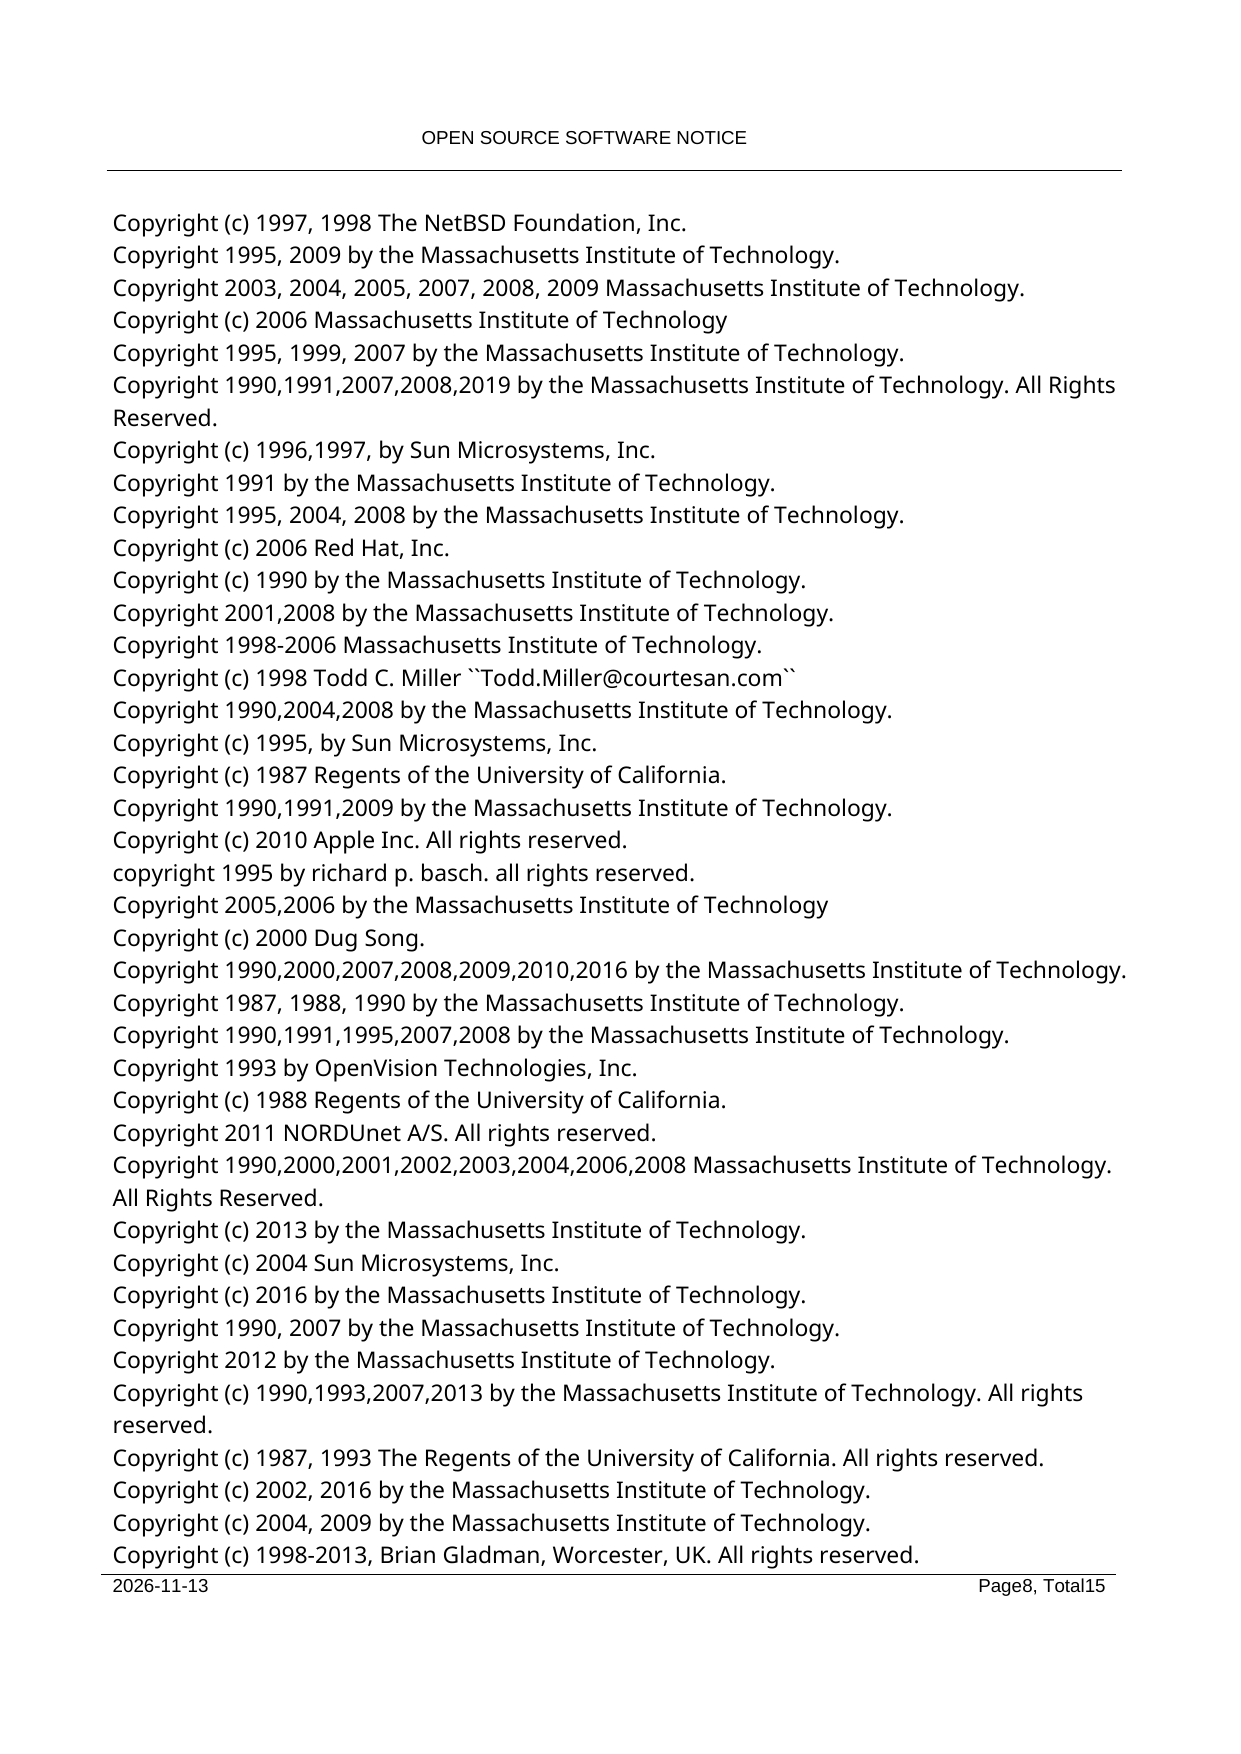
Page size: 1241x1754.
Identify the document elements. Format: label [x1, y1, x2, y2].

text [112, 206, 1128, 1571]
